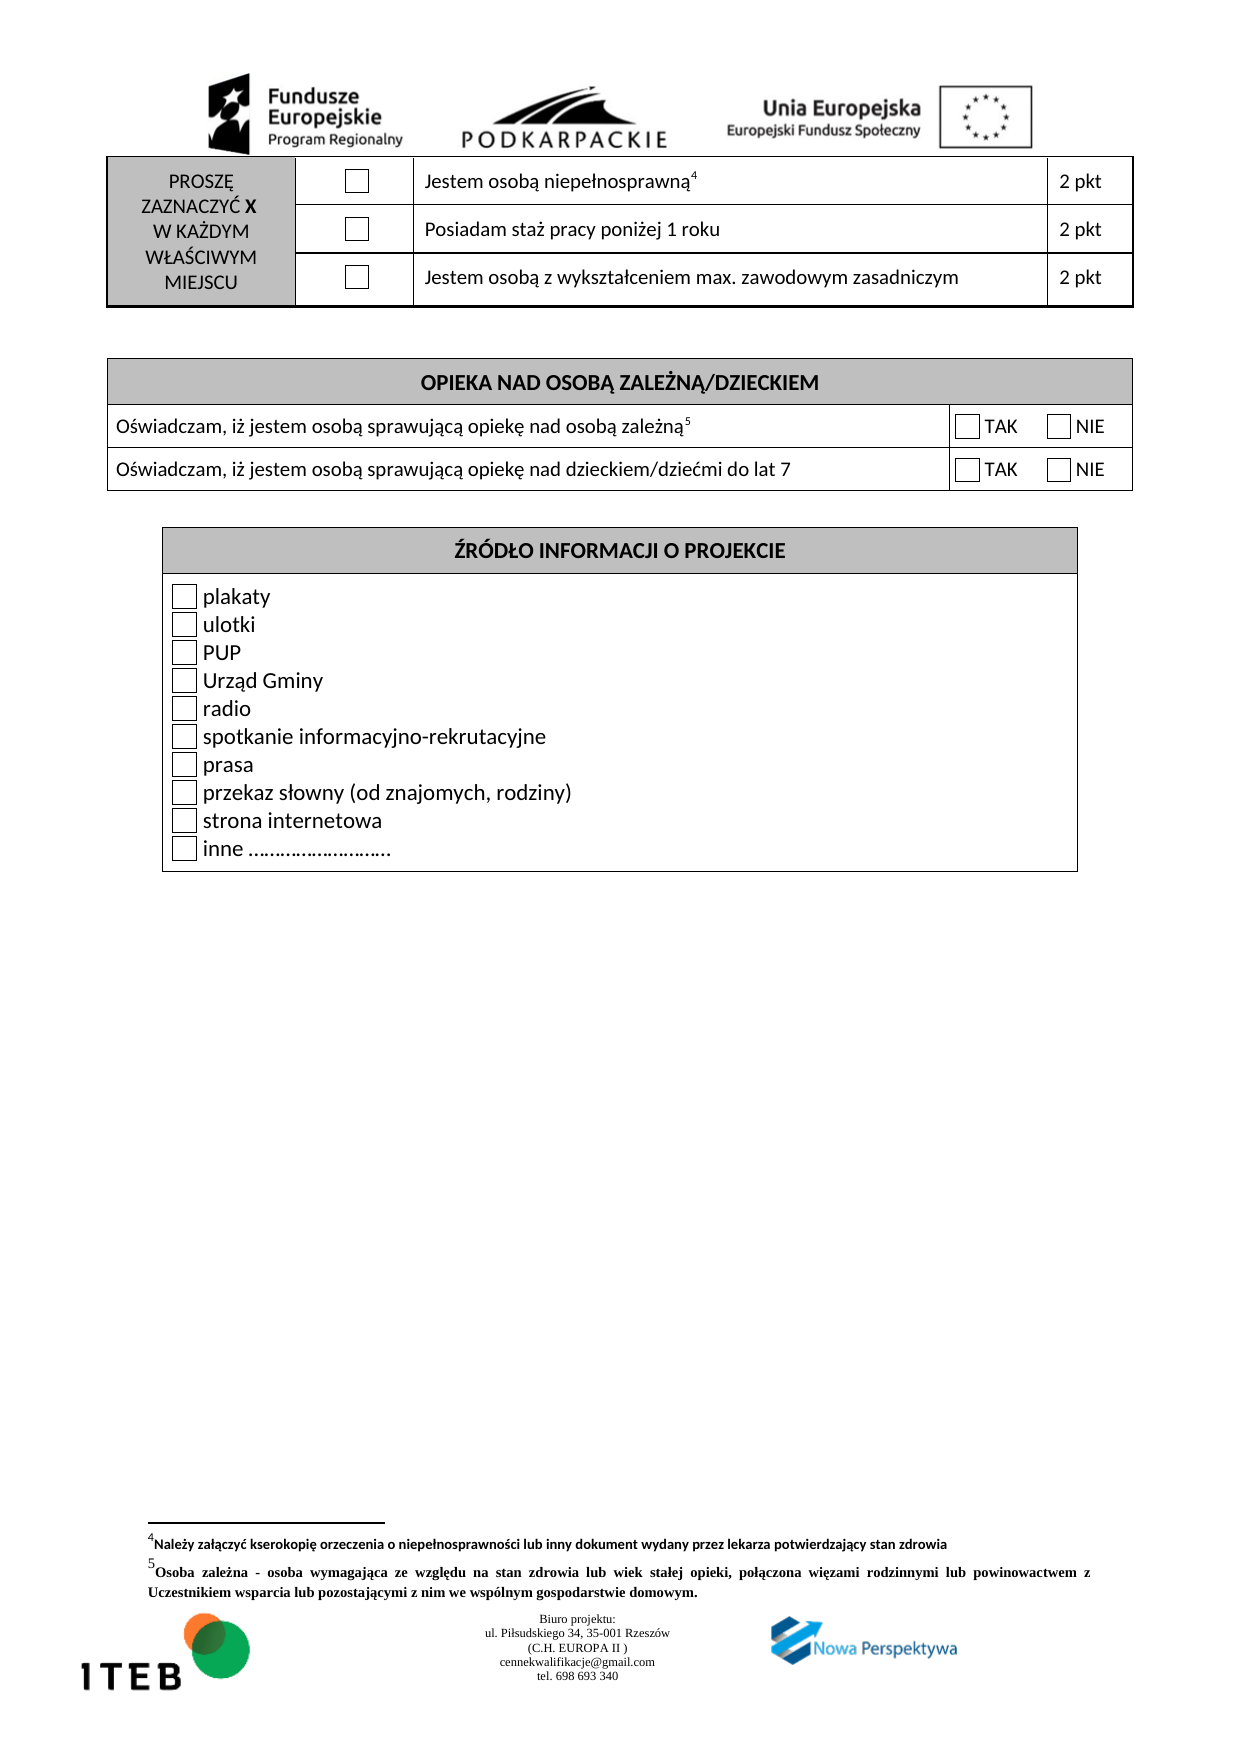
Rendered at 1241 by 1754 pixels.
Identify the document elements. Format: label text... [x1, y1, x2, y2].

table_cell [296, 254, 413, 305]
table_cell 2 pkt [1048, 157, 1132, 204]
picture [768, 1600, 959, 1681]
table_cell [296, 205, 413, 252]
table_cell TAK NIE [950, 405, 1132, 447]
table_cell [296, 157, 413, 204]
table_header OPIEKA NAD OSOBĄ ZALEŻNĄ/DZIECKIEM [108, 359, 1132, 404]
picture [147, 73, 1093, 156]
table_header ŹRÓDŁO INFORMACJI O PROJEKCIE [163, 528, 1077, 573]
table_cell Oświadczam, iż jestem osobą sprawującą opiekę nad dzieckiem/dziećmi do lat 7 [108, 448, 949, 490]
table_cell PROSZĘ ZAZNACZYĆ X W KAŻDYM WŁAŚCIWYM MIEJSCU [108, 157, 295, 305]
table_cell 2 pkt [1048, 205, 1132, 252]
table_cell Jestem osobą niepełnosprawną [414, 157, 1047, 204]
table_cell TAK NIE [950, 448, 1132, 490]
picture [70, 1604, 260, 1712]
table_cell Jestem osobą z wykształceniem max. zawodowym zasadniczym [414, 254, 1047, 305]
table_cell plakaty ulotki PUP Urząd Gminy radio spotkanie informacyjno-rekrutacyjne prasa przekaz słowny (od znajomych, rodziny) strona internetowa inne ……………………… [163, 574, 1077, 871]
table_cell 2 pkt [1048, 254, 1132, 305]
table_cell Oświadczam, iż jestem osobą sprawującą opiekę nad osobą zależną [108, 405, 949, 447]
table_cell Posiadam staż pracy poniżej 1 roku [414, 205, 1047, 252]
